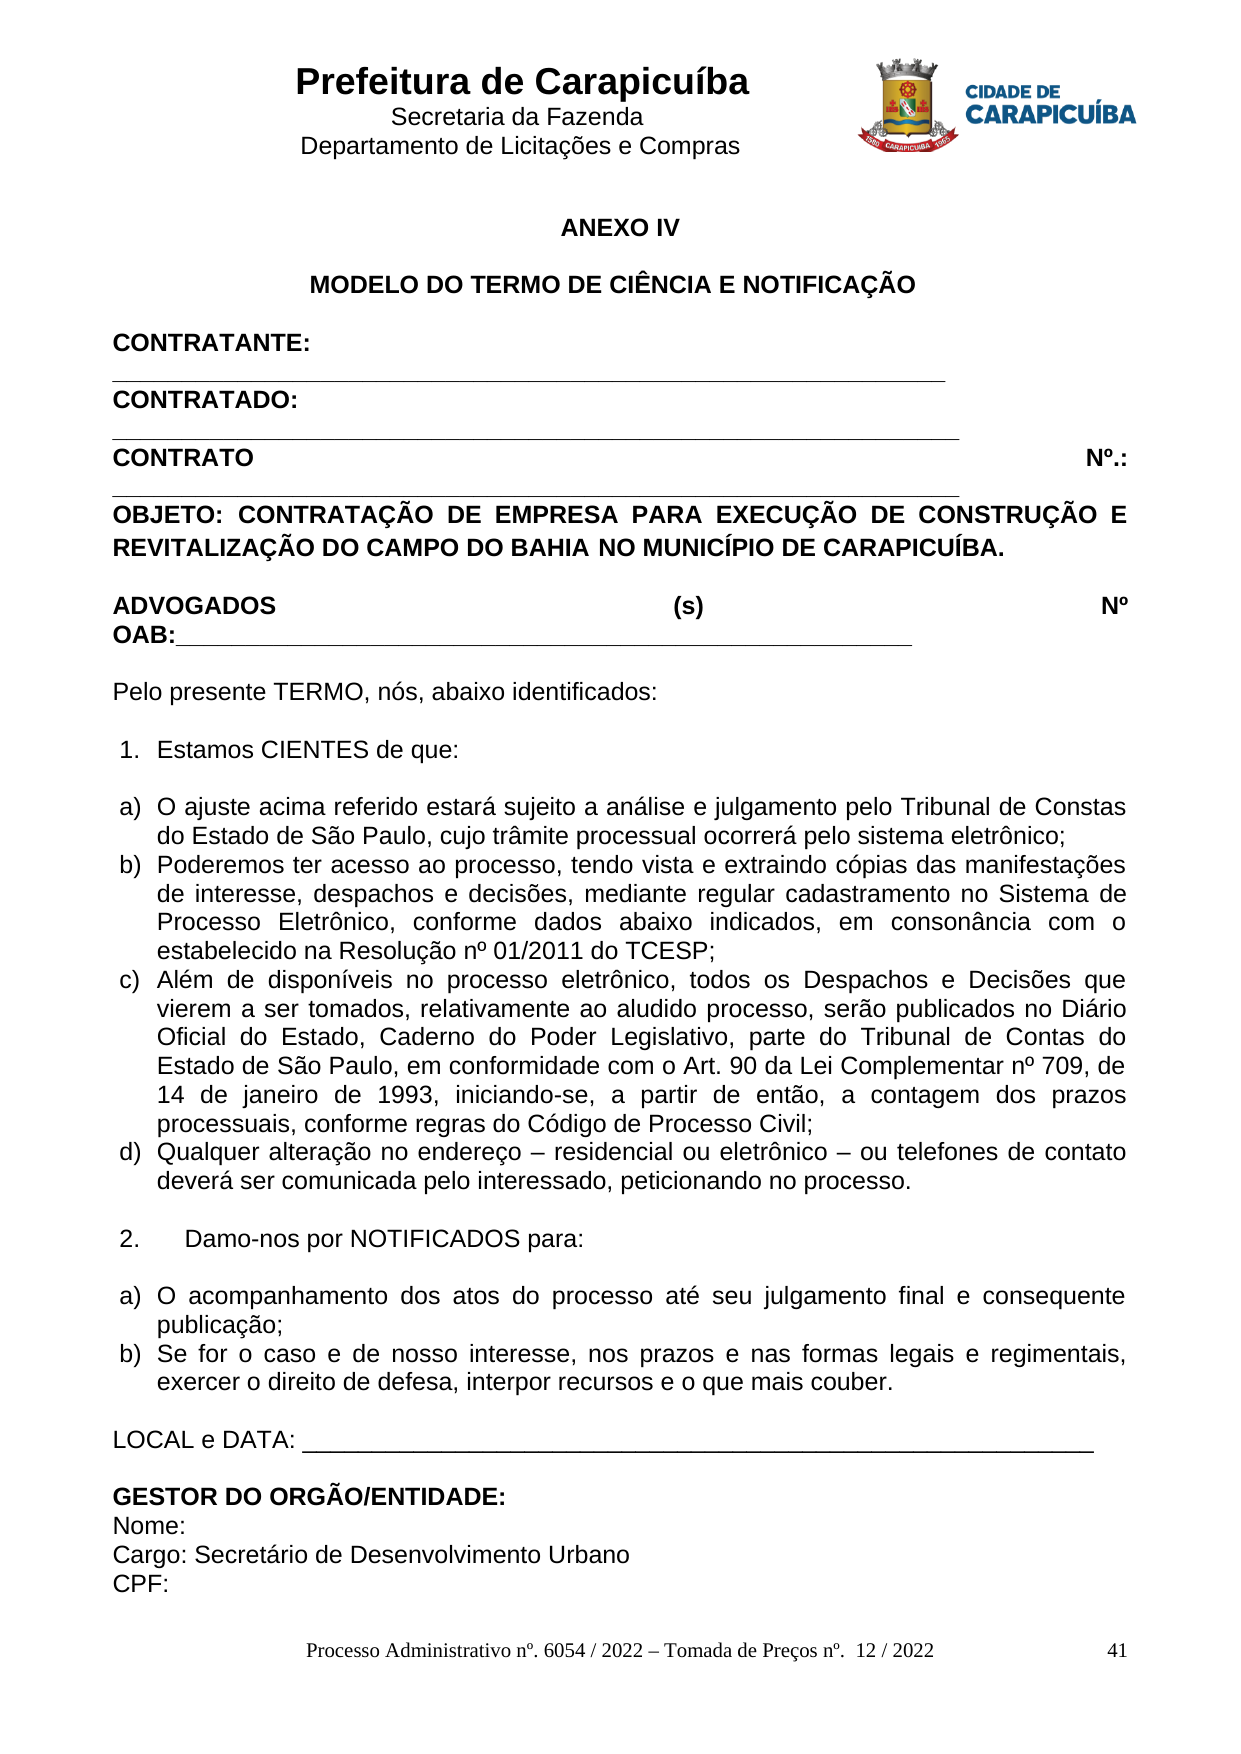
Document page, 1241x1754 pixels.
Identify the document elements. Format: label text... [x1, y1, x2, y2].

text ADVOGADOS (s) Nº OAB:_____________________________________________________ [112, 591, 1128, 648]
text MODELO DO TERMO DE CIÊNCIA E NOTIFICAÇÃO [112, 270, 1113, 299]
text ANEXO IV [112, 212, 1128, 241]
text LOCAL e DATA: _________________________________________________________ [112, 1425, 1128, 1453]
text Pelo presente TERMO, nós, abaixo identificados: [112, 677, 1128, 706]
text OBJETO: CONTRATAÇÃO DE EMPRESA PARA EXECUÇÃO DE CONSTRUÇÃO E REVITALIZAÇÃO DO CAMPO DO BAHIA NO MUNICÍPIO DE CARAPICUÍBA. [112, 500, 1128, 562]
list Se for o caso e de nosso interesse, nos prazos e nas formas legais e regimentais, exercer o direito de defesa, interpor recursos e o que mais couber. [119, 1338, 1128, 1396]
text CPF: [112, 1568, 1128, 1597]
text CONTRATADO: _____________________________________________________________ [112, 385, 1128, 442]
list Poderemos ter acesso ao processo, tendo vista e extraindo cópias das manifestações de interesse, despachos e decisões, mediante regular cadastramento no Sistema de Processo Eletrônico, conforme dados abaixo indicados, em consonância com o estabelecido na Resolução nº 01/2011 do TCESP; [119, 850, 1128, 965]
list O acompanhamento dos atos do processo até seu julgamento final e consequente publicação; [119, 1281, 1128, 1338]
list Qualquer alteração no endereço – residencial ou eletrônico – ou telefones de contato deverá ser comunicada pelo interessado, peticionando no processo. [119, 1137, 1128, 1195]
text Cargo: Secretário de Desenvolvimento Urbano [112, 1540, 1128, 1568]
text CONTRATANTE: ____________________________________________________________ [112, 327, 1128, 385]
text CONTRATO Nº.: _____________________________________________________________ [112, 442, 1128, 500]
text Nome: [112, 1511, 1128, 1540]
picture [857, 57, 1139, 152]
list O ajuste acima referido estará sujeito a análise e julgamento pelo Tribunal de Constas do Estado de São Paulo, cujo trâmite processual ocorrerá pelo sistema eletrônico; [119, 792, 1128, 850]
list Damo-nos por NOTIFICADOS para: [119, 1223, 1128, 1252]
text GESTOR DO ORGÃO/ENTIDADE: [112, 1482, 1128, 1511]
list Estamos CIENTES de que: [119, 735, 1128, 763]
list Além de disponíveis no processo eletrônico, todos os Despachos e Decisões que vierem a ser tomados, relativamente ao aludido processo, serão publicados no Diário Oficial do Estado, Caderno do Poder Legislativo, parte do Tribunal de Contas do Estado de São Paulo, em conformidade com o Art. 90 da Lei Complementar nº 709, de 14 de janeiro de 1993, iniciando-se, a partir de então, a contagem dos prazos processuais, conforme regras do Código de Processo Civil; [119, 965, 1128, 1137]
